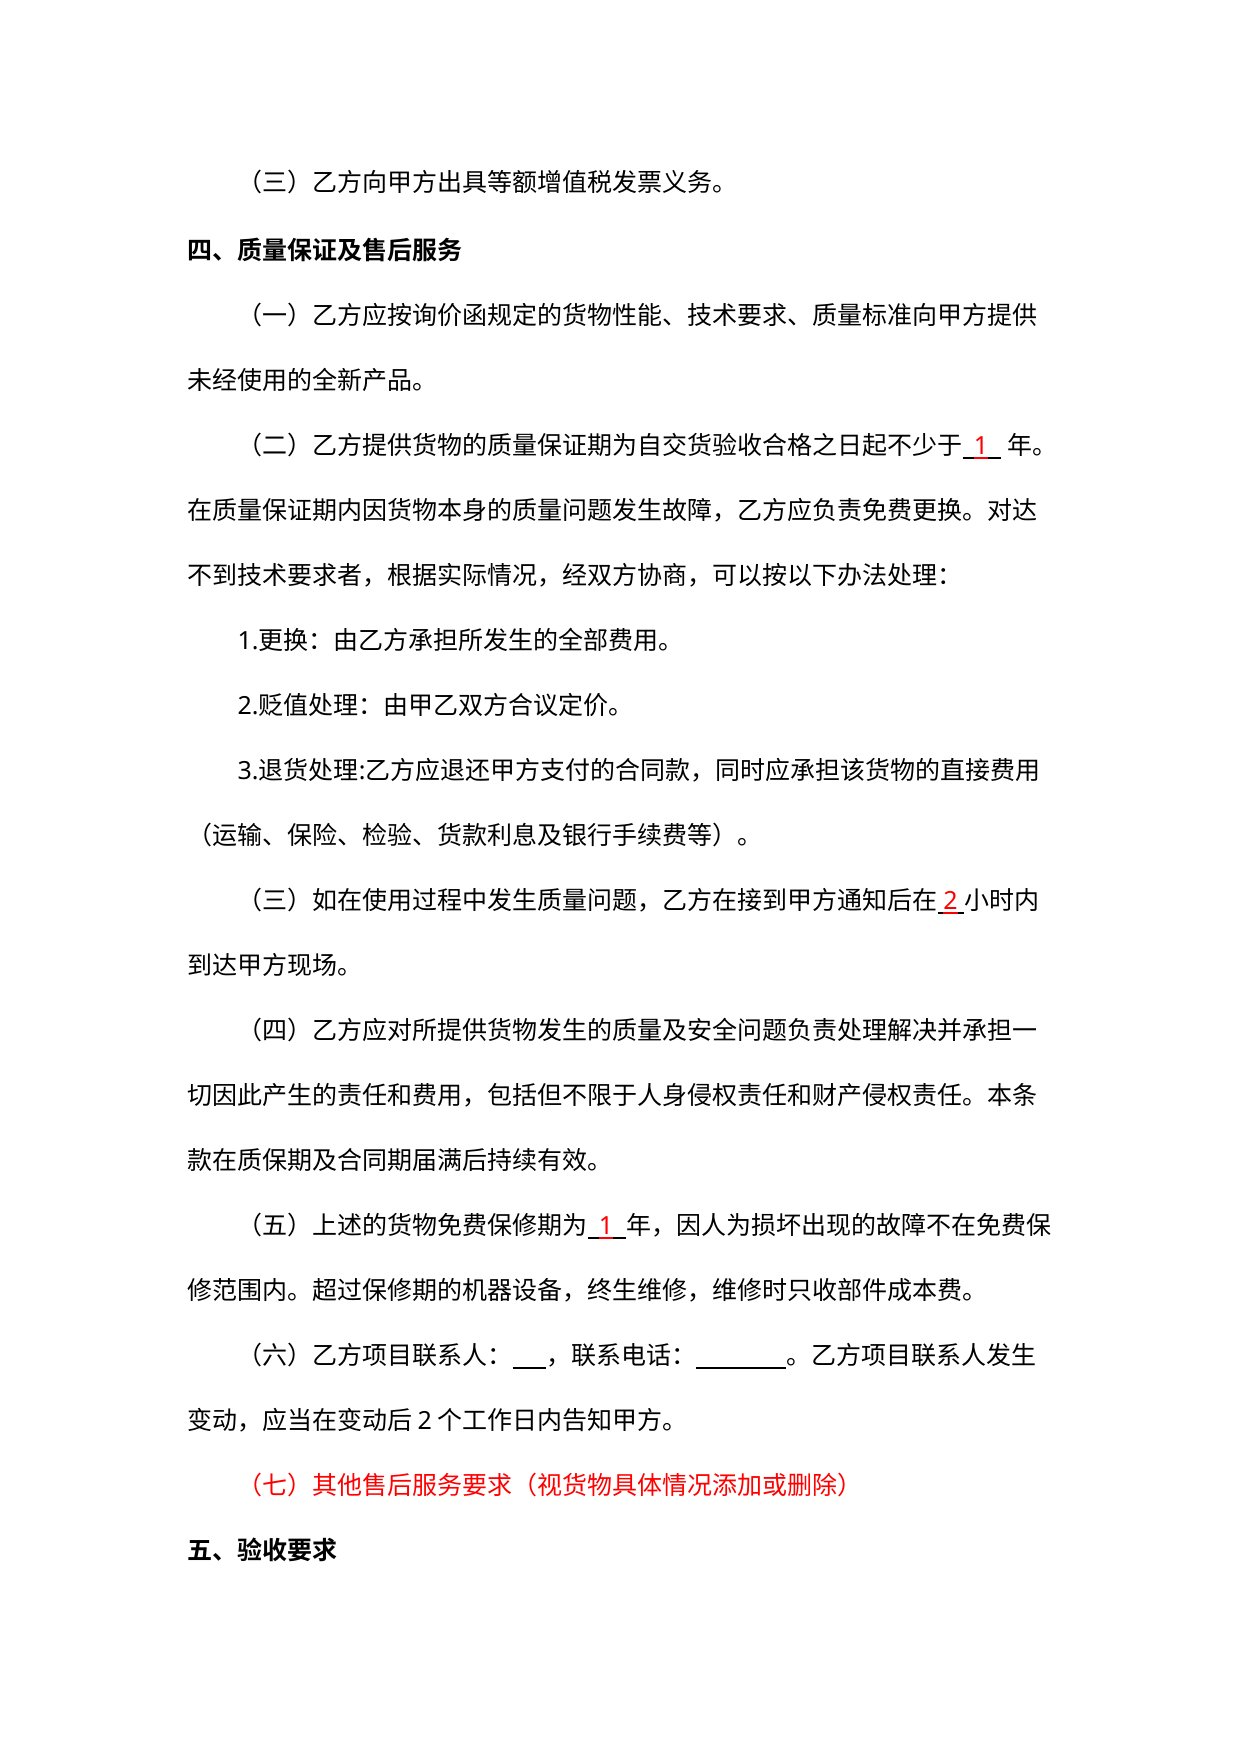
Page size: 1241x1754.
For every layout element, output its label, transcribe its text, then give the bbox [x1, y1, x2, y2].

text （五）上述的货物免费保修期为 1 年，因人为损坏出现的故障不在免费保修范围内。超过保修期的机器设备，终生维修，维修时只收部件成本费。 [187, 1191, 1053, 1321]
text 1.更换：由乙方承担所发生的全部费用。 [187, 606, 1053, 671]
text 3.退货处理:乙方应退还甲方支付的合同款，同时应承担该货物的直接费用（运输、保险、检验、货款利息及银行手续费等）。 [187, 736, 1053, 866]
text （三）乙方向甲方出具等额增值税发票义务。 [187, 162, 1053, 198]
text （六）乙方项目联系人： ，联系电话： 。乙方项目联系人发生变动，应当在变动后2个工作日内告知甲方。 [187, 1321, 1053, 1451]
text （一）乙方应按询价函规定的货物性能、技术要求、质量标准向甲方提供未经使用的全新产品。 [187, 281, 1053, 411]
text （四）乙方应对所提供货物发生的质量及安全问题负责处理解决并承担一切因此产生的责任和费用，包括但不限于人身侵权责任和财产侵权责任。本条款在质保期及合同期届满后持续有效。 [187, 996, 1053, 1191]
text 2.贬值处理：由甲乙双方合议定价。 [187, 671, 1053, 736]
text （三）如在使用过程中发生质量问题，乙方在接到甲方通知后在 2 小时内到达甲方现场。 [187, 866, 1053, 996]
text （二）乙方提供货物的质量保证期为自交货验收合格之日起不少于 1 年。在质量保证期内因货物本身的质量问题发生故障，乙方应负责免费更换。对达不到技术要求者，根据实际情况，经双方协商，可以按以下办法处理： [187, 411, 1053, 606]
text 四、质量保证及售后服务 [187, 216, 1053, 281]
text （七）其他售后服务要求（视货物具体情况添加或删除） [187, 1451, 1053, 1516]
text 五、验收要求 [187, 1516, 1053, 1581]
